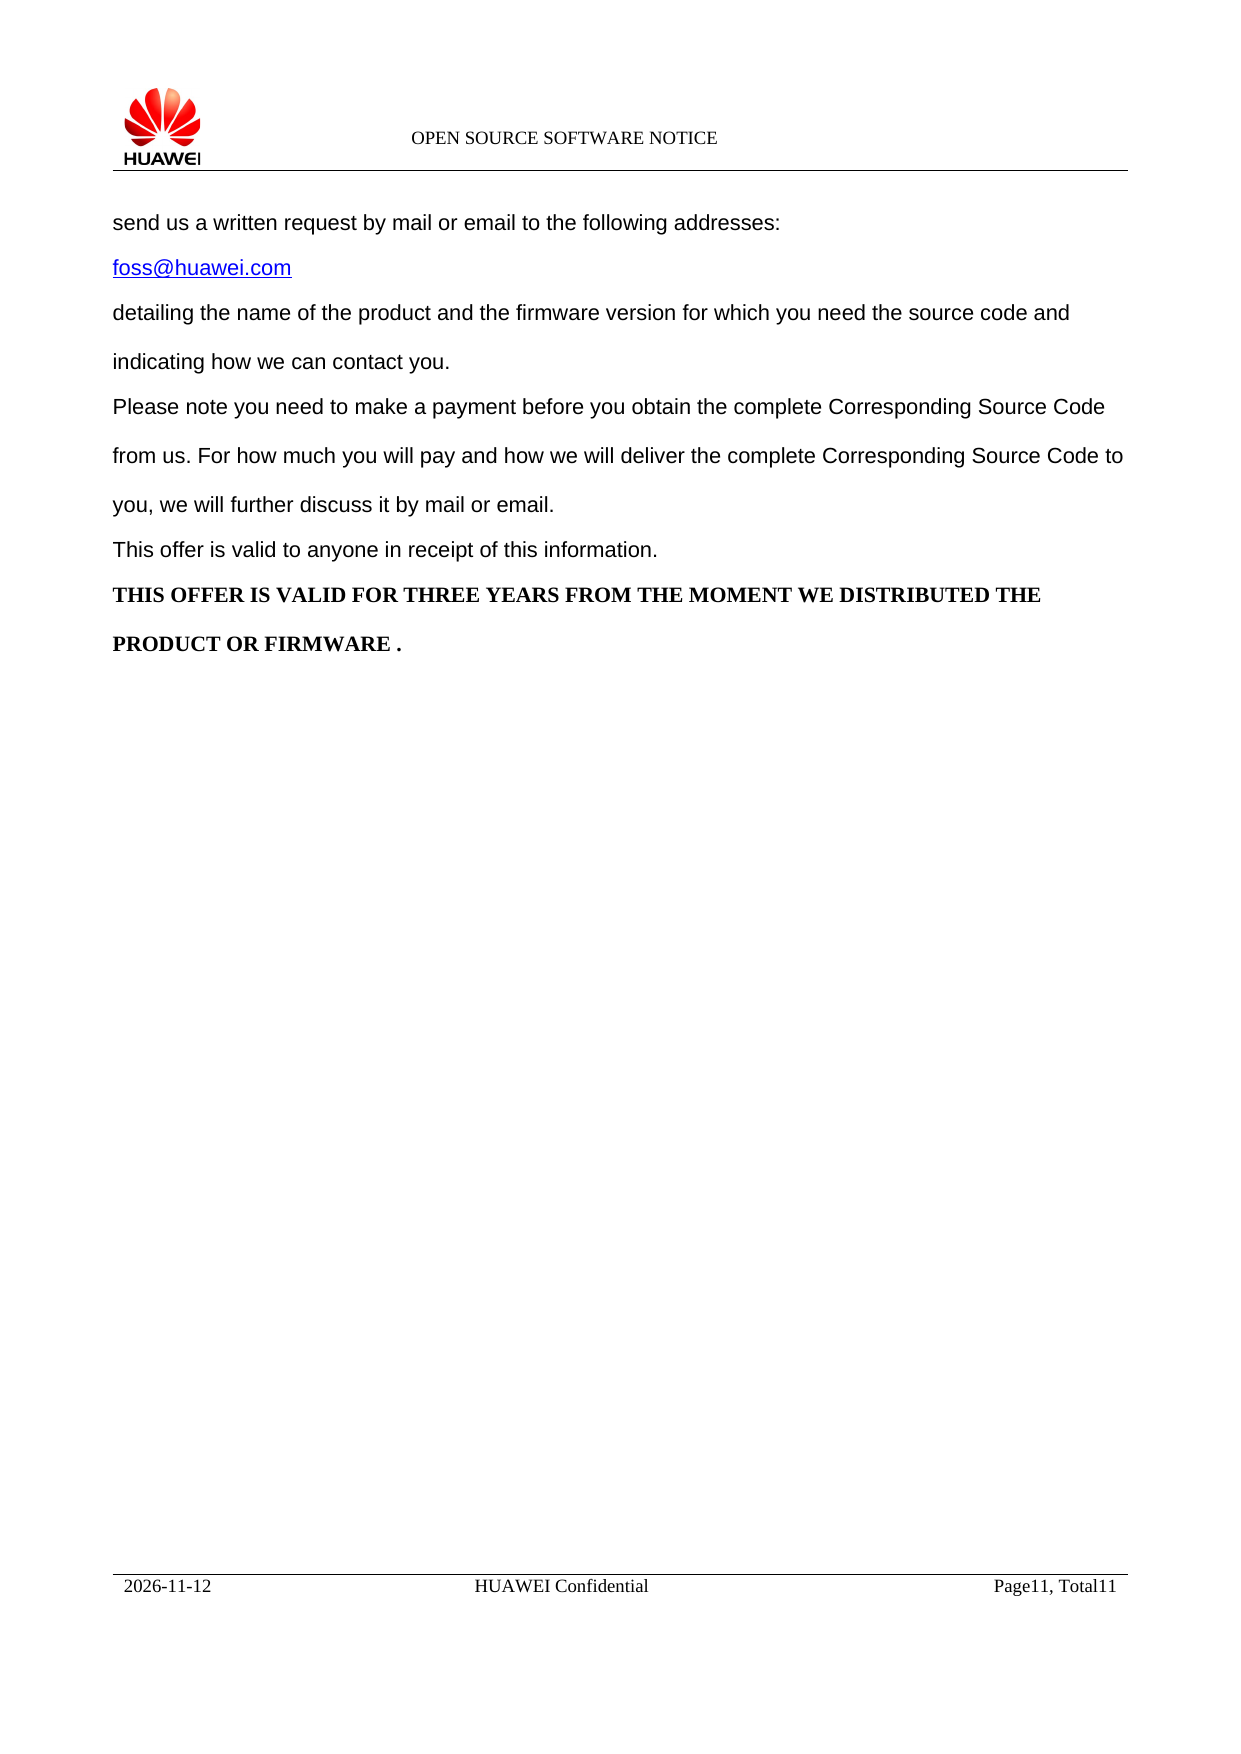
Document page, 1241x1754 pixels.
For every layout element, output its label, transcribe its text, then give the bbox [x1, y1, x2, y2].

text This offer is valid for three years from the moment we distributed the product or firmware . [112, 578, 1128, 659]
text foss@huawei.com [112, 251, 1128, 284]
picture [124, 88, 201, 165]
text detailing the name of the product and the firmware version for which you need the source code and indicating how we can contact you. [112, 297, 1128, 378]
text Please note you need to make a payment before you obtain the complete Corresponding Source Code from us. For how much you will pay and how we will deliver the complete Corresponding Source Code to you, we will further discuss it by mail or email. [112, 390, 1128, 520]
text This offer is valid to anyone in receipt of this information. [112, 533, 1128, 566]
